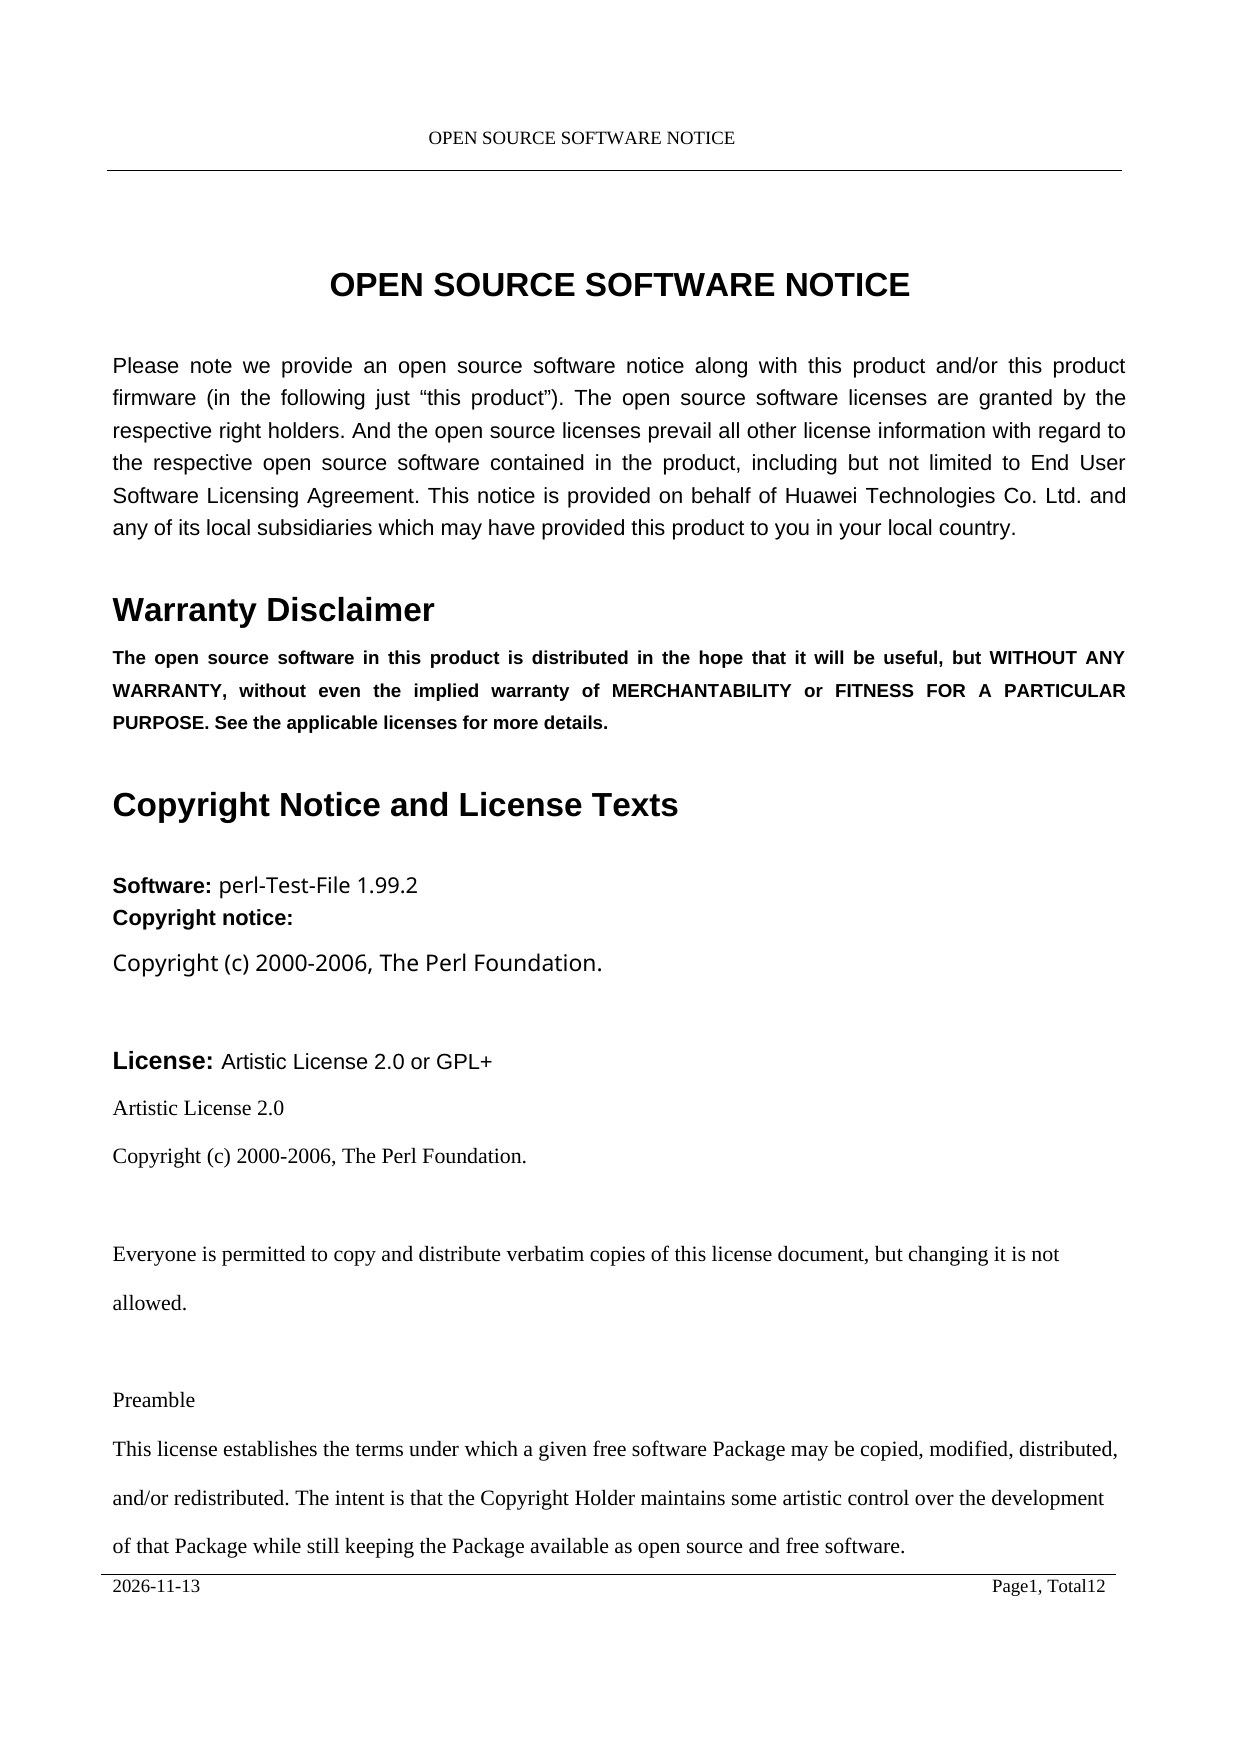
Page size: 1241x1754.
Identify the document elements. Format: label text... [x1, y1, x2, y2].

text License: Artistic License 2.0 or GPL+ [112, 1044, 1128, 1077]
text Warranty Disclaimer [112, 576, 1128, 641]
text OPEN SOURCE SOFTWARE NOTICE [112, 251, 1128, 316]
text Software: perl-Test-File 1.99.2 [112, 869, 1128, 901]
text Please note we provide an open source software notice along with this product and/or this product firmware (in the following just “this product”). The open source software licenses are granted by the respective right holders. And the open source licenses prevail all other license information with regard to the respective open source software contained in the product, including but not limited to End User Software Licensing Agreement. This notice is provided on behalf of Huawei Technologies Co. Ltd. and any of its local subsidiaries which may have provided this product to you in your local country. [112, 349, 1128, 544]
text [112, 1091, 1128, 1562]
text Copyright notice: [112, 901, 1128, 934]
text The open source software in this product is distributed in the hope that it will be useful, but WITHOUT ANY WARRANTY, without even the implied warranty of MERCHANTABILITY or FITNESS FOR A PARTICULAR PURPOSE. See the applicable licenses for more details. [112, 641, 1128, 739]
text Copyright (c) 2000-2006, The Perl Foundation. [112, 947, 1128, 1028]
text Copyright Notice and License Texts [112, 771, 1128, 836]
